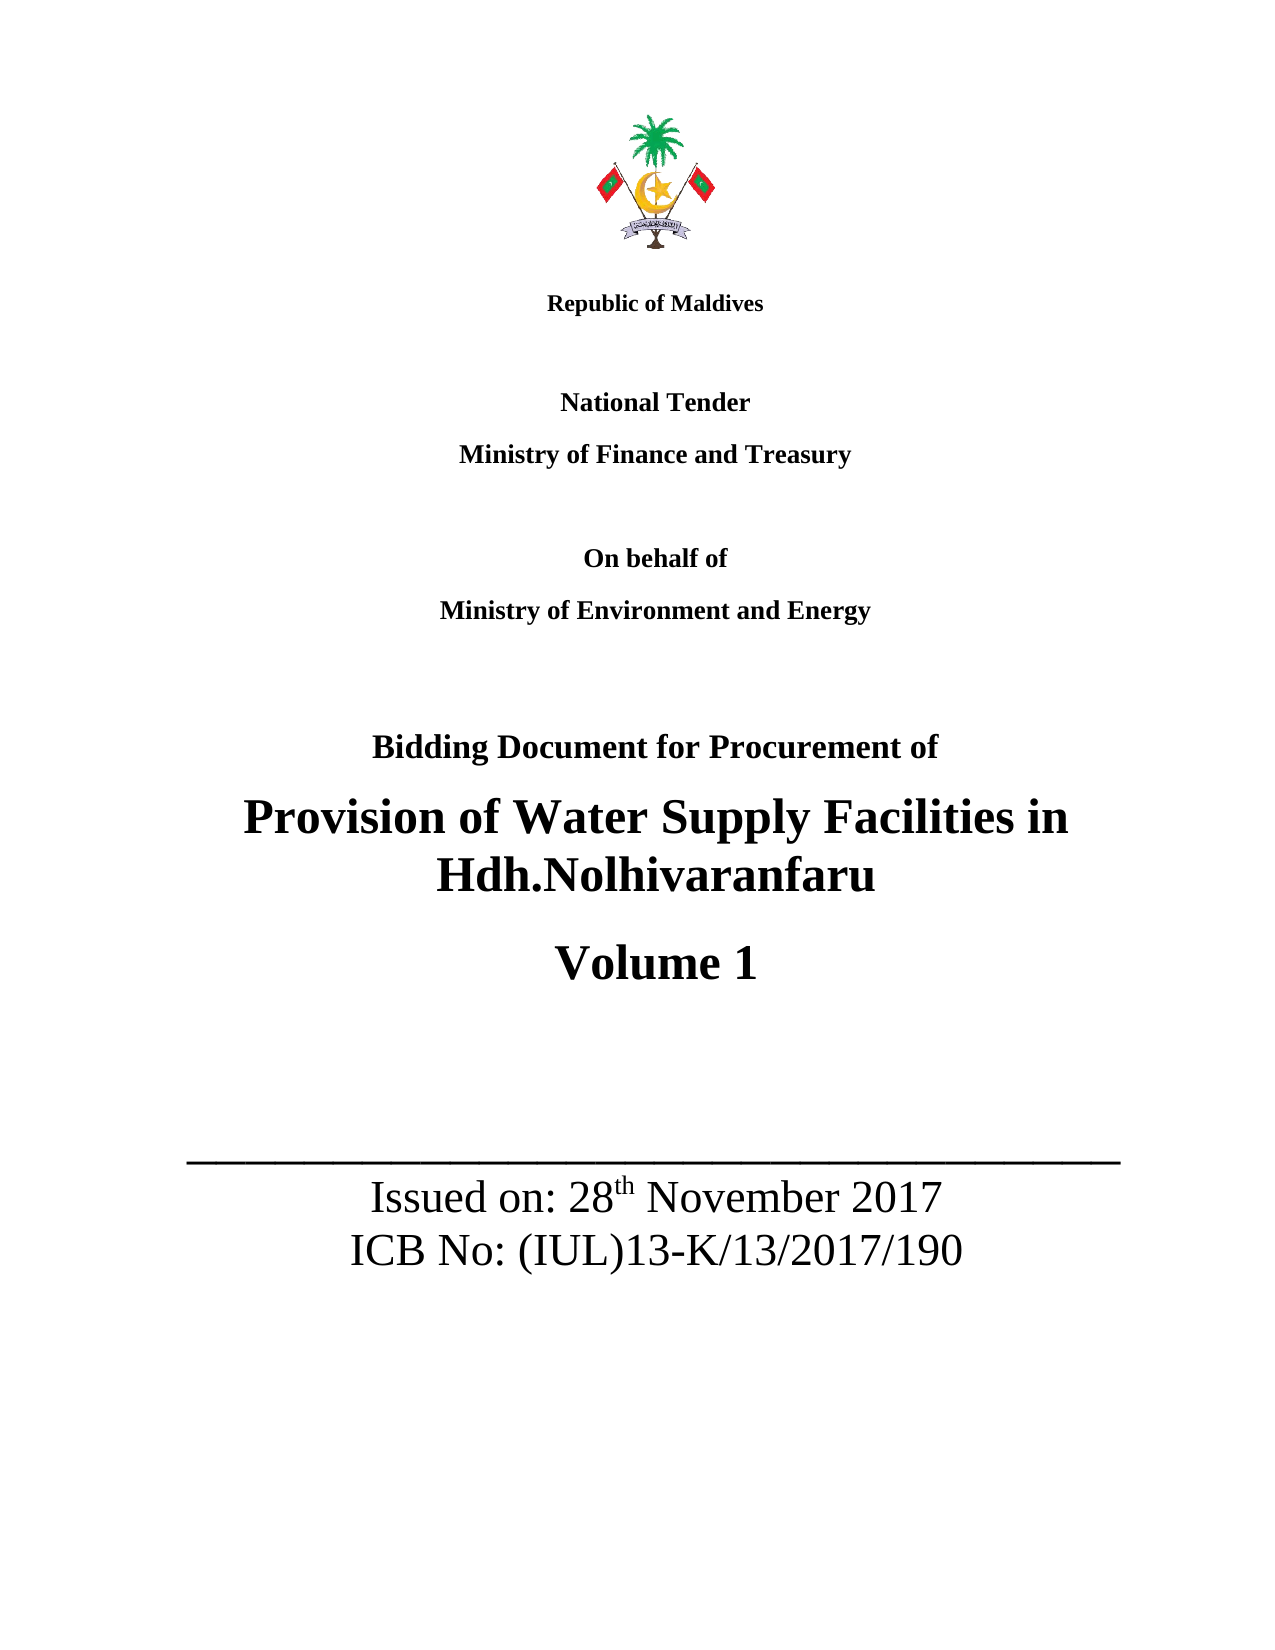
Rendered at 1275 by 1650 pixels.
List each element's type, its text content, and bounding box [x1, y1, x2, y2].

subtitle On behalf of [187, 542, 1123, 573]
subtitle National Tender [187, 386, 1123, 417]
subtitle Bidding Document for Procurement of [187, 726, 1123, 766]
subtitle Ministry of Environment and Energy [187, 594, 1123, 625]
text Volume 1 [187, 933, 1125, 991]
subtitle Republic of Maldives [187, 289, 1123, 317]
text ________________________________ [187, 1103, 1125, 1170]
text Issued on: 28th November 2017 [187, 1170, 1125, 1223]
text ICB No: (IUL)13-K/13/2017/190 [187, 1223, 1125, 1275]
subtitle Ministry of Finance and Treasury [187, 438, 1123, 469]
picture [585, 104, 726, 269]
text Provision of Water Supply Facilities in Hdh.Nolhivaranfaru [187, 787, 1125, 902]
